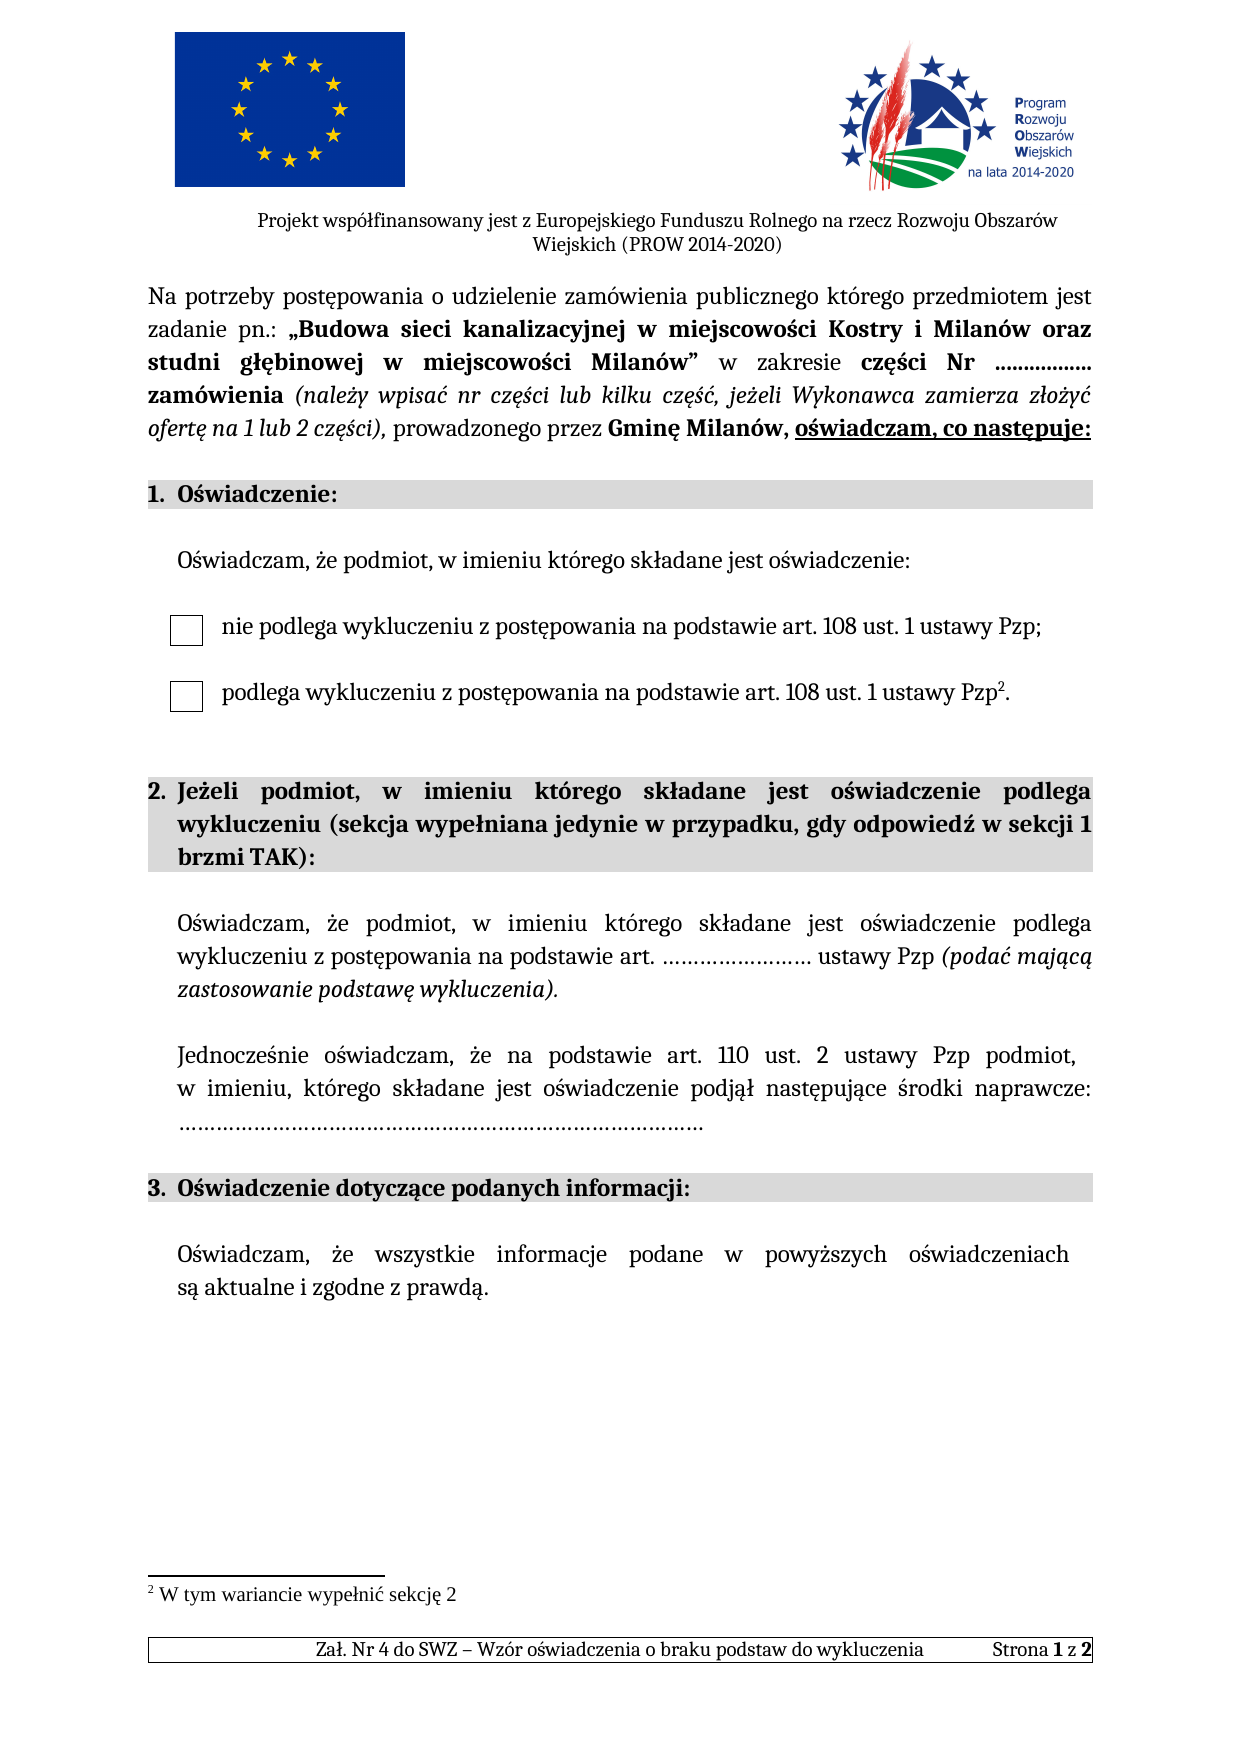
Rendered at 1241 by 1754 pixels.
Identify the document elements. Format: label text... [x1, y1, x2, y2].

text Na potrzeby postępowania o udzielenie zamówienia publicznego którego przedmiotem jest zadanie pn.: „Budowa sieci kanalizacyjnej w miejscowości Kostry i Milanów oraz studni głębinowej w miejscowości Milanów” w zakresie części Nr ................. zamówienia (należy wpisać nr części lub kilku część, jeżeli Wykonawca zamierza złożyć ofertę na 1 lub 2 części), prowadzonego przez Gminę Milanów, oświadczam, co następuje: [148, 282, 1093, 443]
list Oświadczenie dotyczące podanych informacji: [148, 1173, 1093, 1202]
text nie podlega wykluczeniu z postępowania na podstawie art. 108 ust. 1 ustawy Pzp; [148, 612, 1093, 641]
list Jeżeli podmiot, w imieniu którego składane jest oświadczenie podlega wykluczeniu (sekcja wypełniana jedynie w przypadku, gdy odpowiedź w sekcji 1 brzmi TAK): [148, 777, 1093, 872]
list Oświadczam, że podmiot, w imieniu którego składane jest oświadczenie: [177, 546, 1093, 575]
picture [828, 32, 1093, 205]
text podlega wykluczeniu z postępowania na podstawie art. 108 ust. 1 ustawy Pzp. [148, 678, 1093, 707]
picture [174, 32, 405, 187]
list Oświadczenie: [148, 480, 1093, 509]
text Oświadczam, że wszystkie informacje podane w powyższych oświadczeniach są aktualne i zgodne z prawdą. [177, 1239, 1093, 1301]
list Jednocześnie oświadczam, że na podstawie art. 110 ust. 2 ustawy Pzp podmiot, w imieniu, którego składane jest oświadczenie podjął następujące środki naprawcze: ………………………………………………………………………… [177, 1041, 1093, 1136]
list Oświadczam, że podmiot, w imieniu którego składane jest oświadczenie podlega wykluczeniu z postępowania na podstawie art. …………………… ustawy Pzp (podać mającą zastosowanie podstawę wykluczenia). [177, 909, 1093, 1004]
